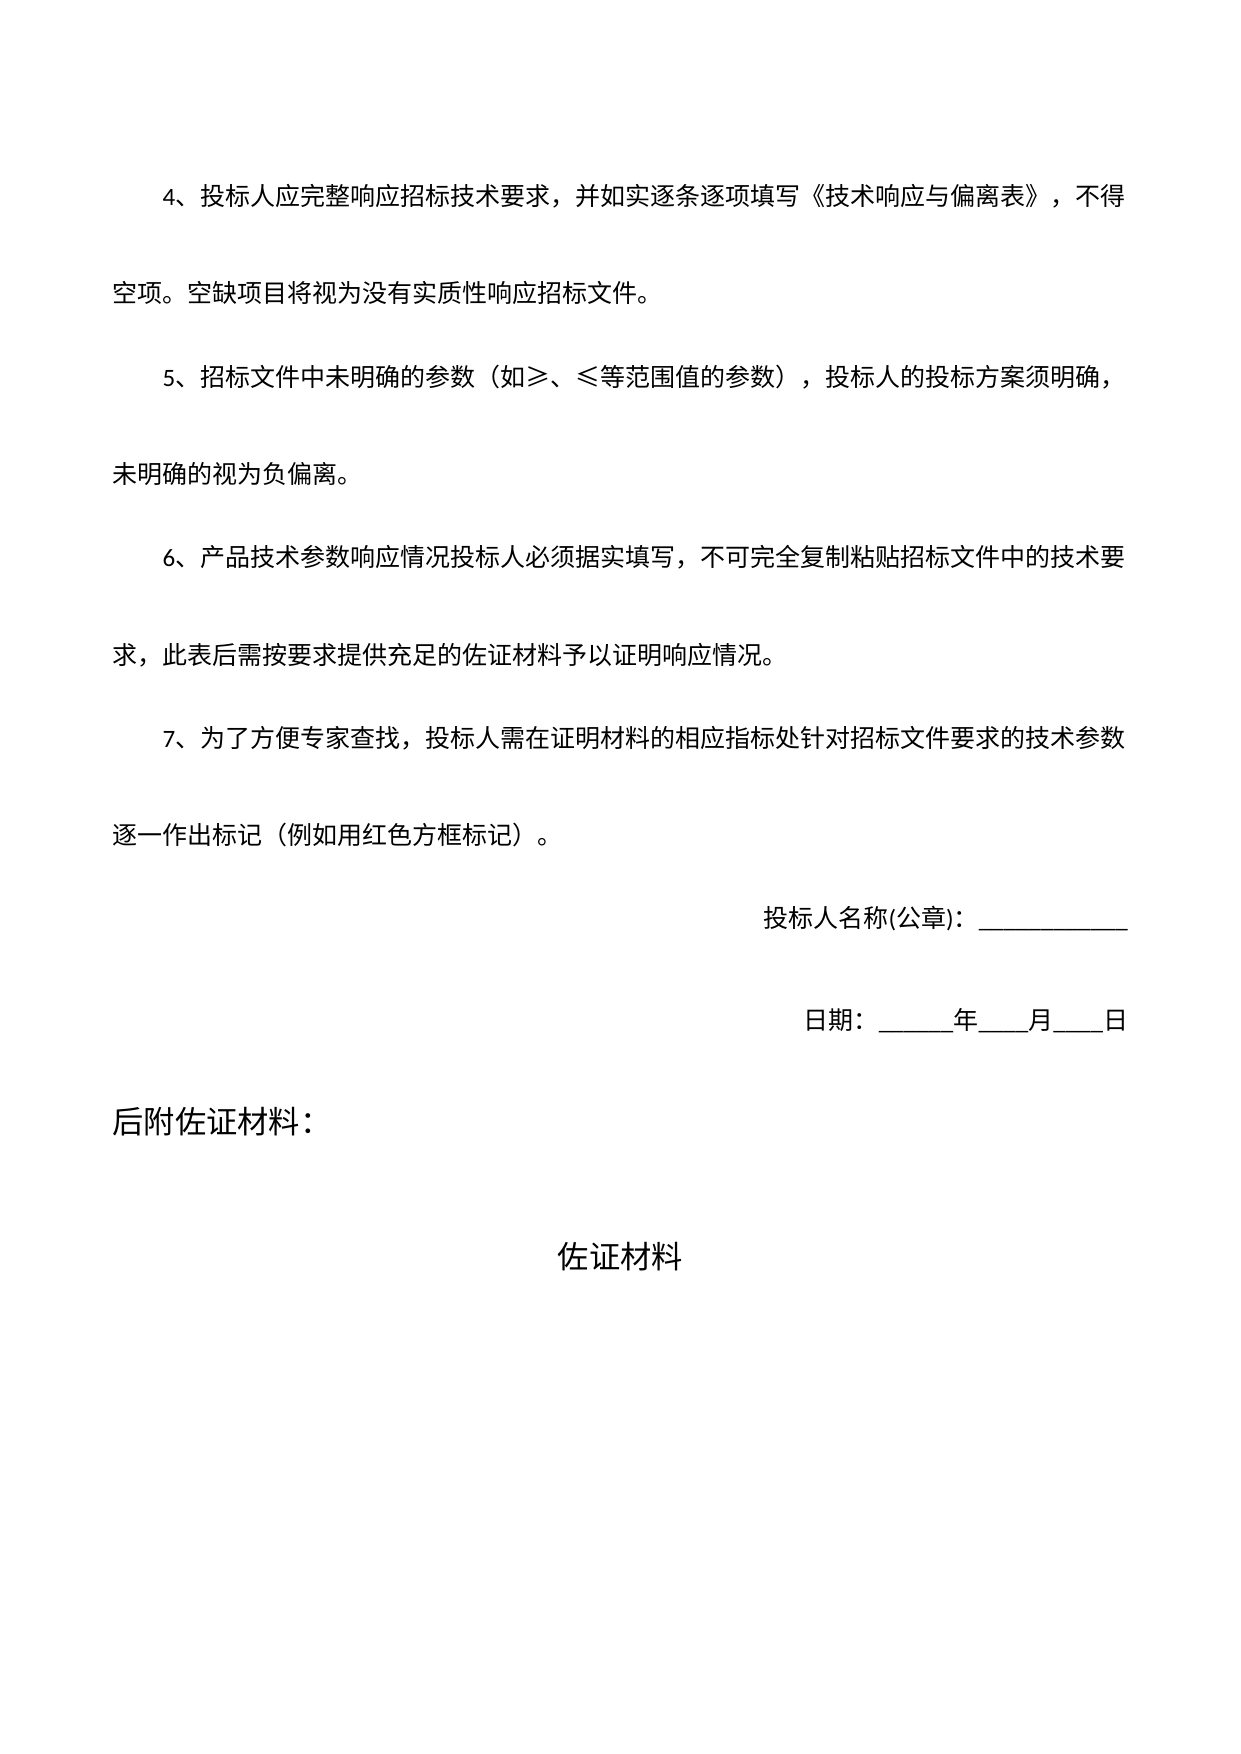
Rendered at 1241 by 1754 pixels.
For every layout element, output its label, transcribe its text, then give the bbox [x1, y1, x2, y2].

text 7、为了方便专家查找，投标人需在证明材料的相应指标处针对招标文件要求的技术参数逐一作出标记（例如用红色方框标记）。 [112, 704, 1128, 866]
text 后附佐证材料： [112, 1087, 1128, 1152]
text 佐证材料 [112, 1222, 1128, 1287]
text 6、产品技术参数响应情况投标人必须据实填写，不可完全复制粘贴招标文件中的技术要求，此表后需按要求提供充足的佐证材料予以证明响应情况。 [112, 523, 1128, 686]
text 投标人名称(公章)：____________ [112, 884, 1128, 949]
text 5、招标文件中未明确的参数（如≥、≤等范围值的参数），投标人的投标方案须明确，未明确的视为负偏离。 [112, 343, 1128, 505]
text 日期：______年____月____日 [112, 986, 1128, 1051]
text 4、投标人应完整响应招标技术要求，并如实逐条逐项填写《技术响应与偏离表》，不得空项。空缺项目将视为没有实质性响应招标文件。 [112, 162, 1128, 324]
